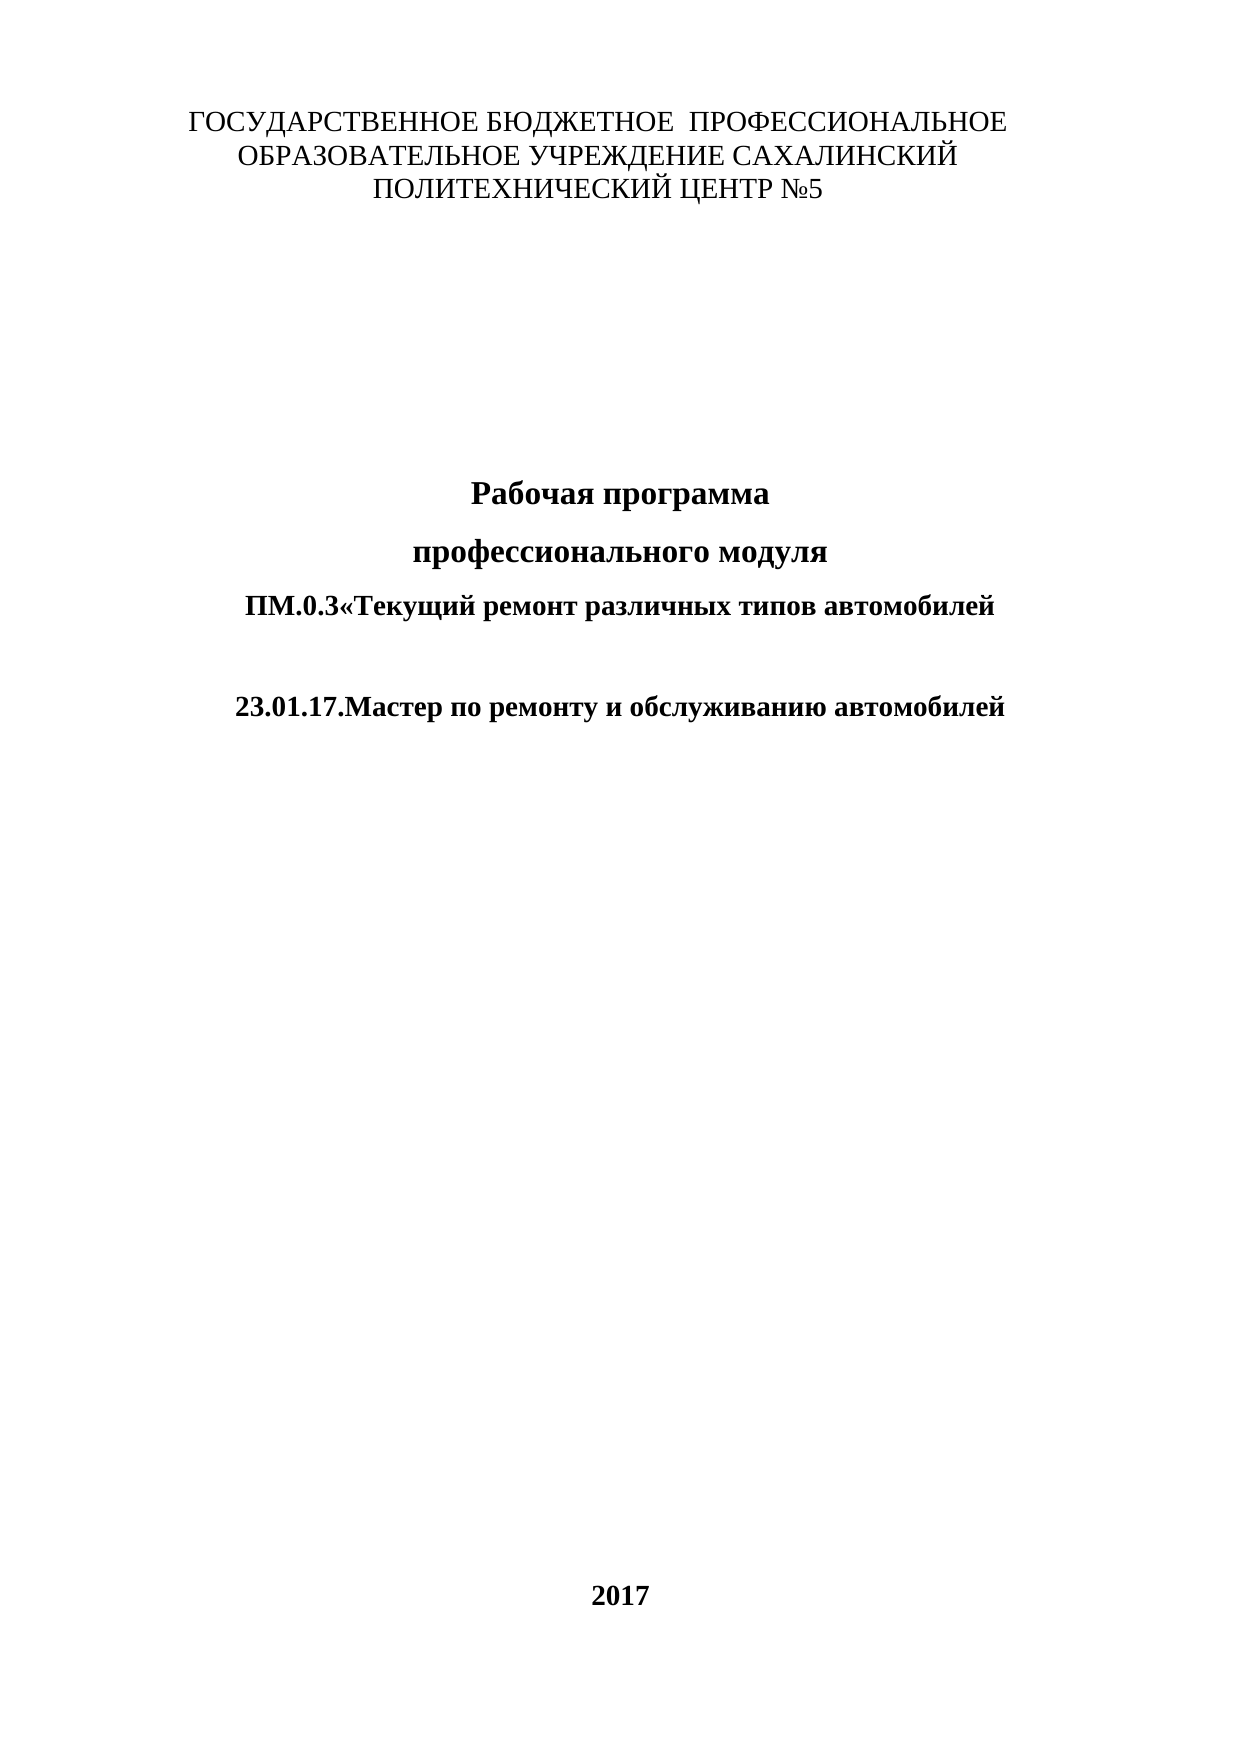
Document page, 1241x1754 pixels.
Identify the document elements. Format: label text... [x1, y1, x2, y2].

text ОБРАЗОВАТЕЛЬНОЕ УЧРЕЖДЕНИЕ САХАЛИНСКИЙ [0, 138, 1203, 172]
text ПОЛИТЕХНИЧЕСКИЙ ЦЕНТР №5 [0, 172, 1203, 205]
text 2017 [37, 1578, 1203, 1612]
text Рабочая программа [37, 473, 1203, 512]
text ПМ.0.3«Текущий ремонт различных типов автомобилей [37, 588, 1203, 622]
text 23.01.17.Мастер по ремонту и обслуживанию автомобилей [37, 689, 1203, 723]
text ГОСУДАРСТВЕННОЕ БЮДЖЕТНОЕ ПРОФЕССИОНАЛЬНОЕ [0, 104, 1203, 138]
text профессионального модуля [37, 531, 1203, 569]
